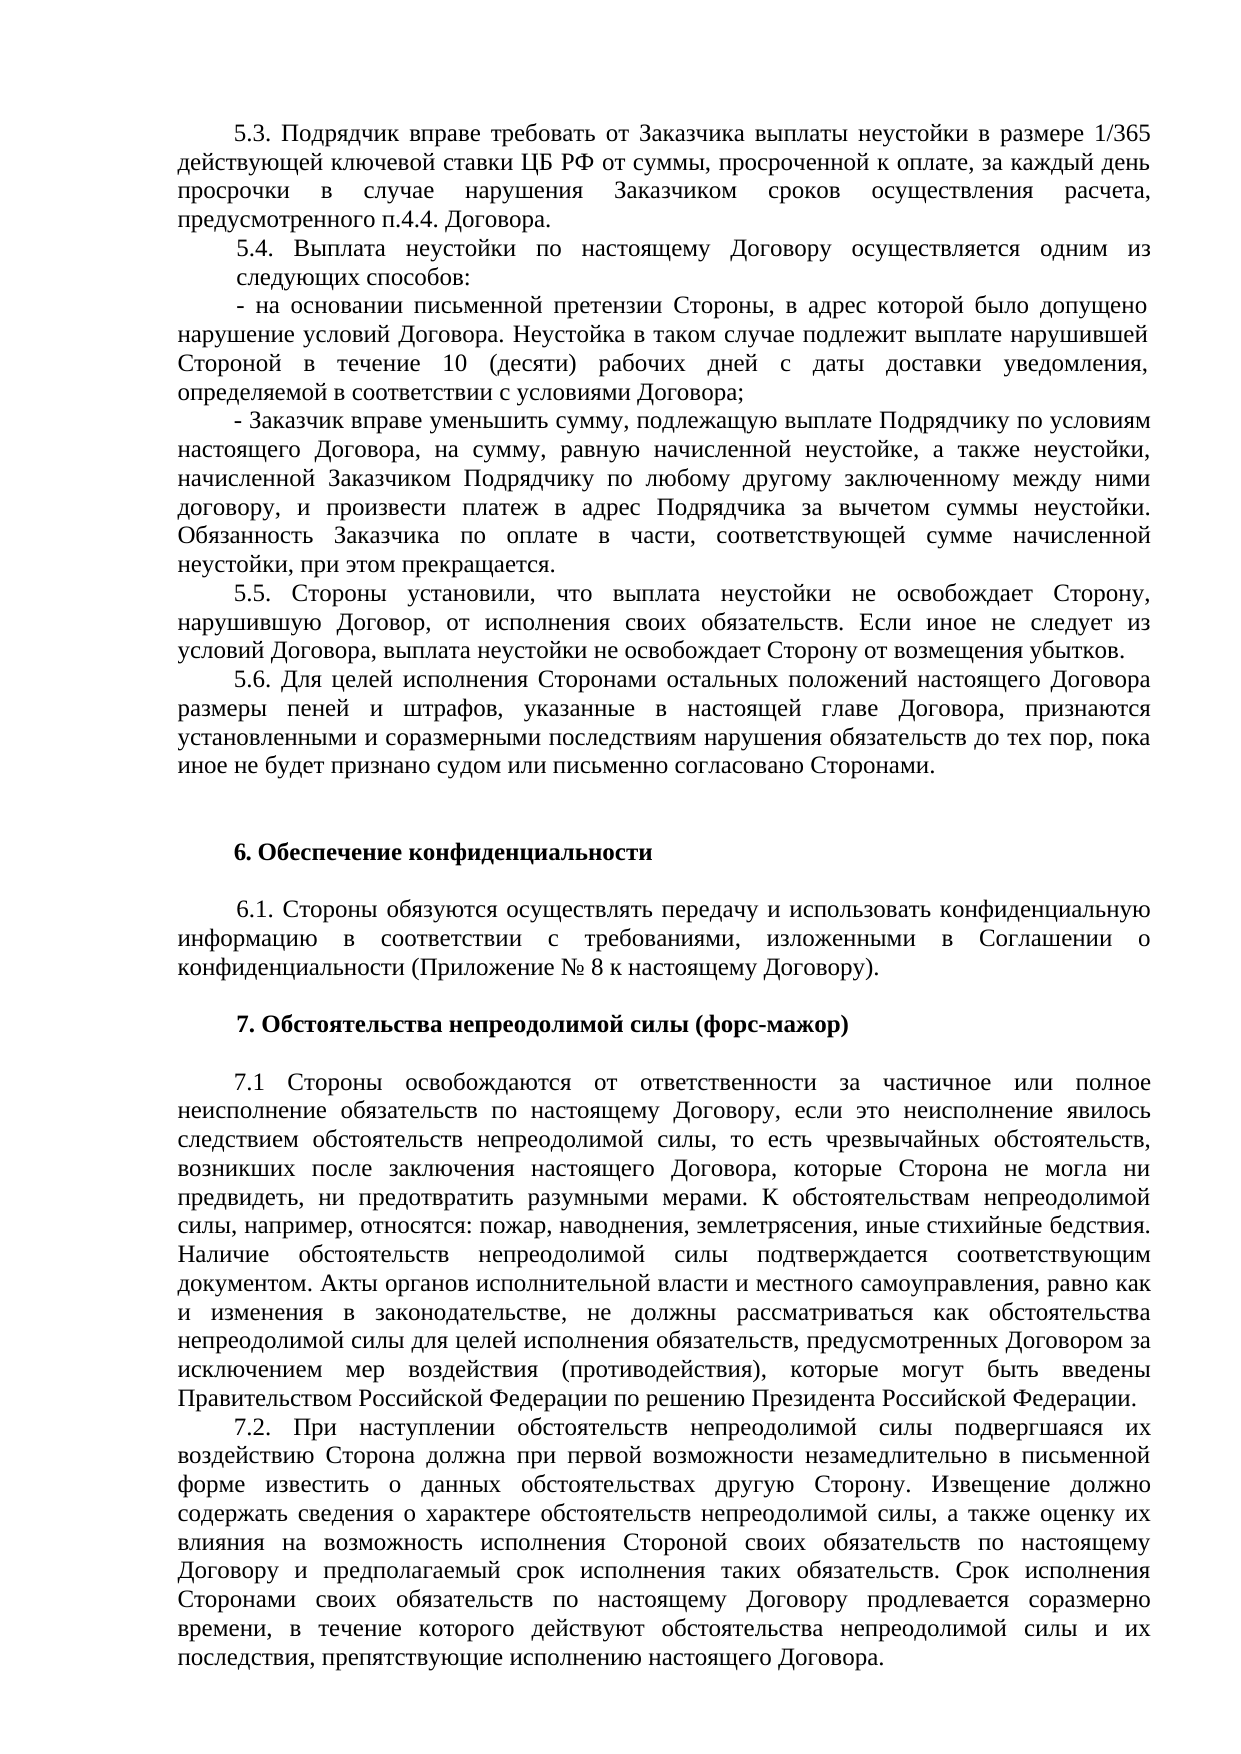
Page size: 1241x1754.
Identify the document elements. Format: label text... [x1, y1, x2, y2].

text - Заказчик вправе уменьшить сумму, подлежащую выплате Подрядчику по условиям настоящего Договора, на сумму, равную начисленной неустойке, а также неустойки, начисленной Заказчиком Подрядчику по любому другому заключенному между ними договору, и произвести платеж в адрес Подрядчика за вычетом суммы неустойки. Обязанность Заказчика по оплате в части, соответствующей сумме начисленной неустойки, при этом прекращается. [177, 406, 1152, 578]
text 5.5. Стороны установили, что выплата неустойки не освобождает Сторону, нарушившую Договор, от исполнения своих обязательств. Если иное не следует из условий Договора, выплата неустойки не освобождает Сторону от возмещения убытков. [177, 578, 1152, 664]
text 6. Обеспечение конфиденциальности [177, 837, 1152, 866]
text 6.1. Стороны обязуются осуществлять передачу и использовать конфиденциальную информацию в соответствии с требованиями, изложенными в Соглашении о конфиденциальности (Приложение № 8 к настоящему Договору). [177, 894, 1152, 981]
text 5.6. Для целей исполнения Сторонами остальных положений настоящего Договора размеры пеней и штрафов, указанные в настоящей главе Договора, признаются установленными и соразмерными последствиям нарушения обязательств до тех пор, пока иное не будет признано судом или письменно согласовано Сторонами. [177, 664, 1152, 779]
text 5.4. Выплата неустойки по настоящему Договору осуществляется одним из следующих способов: [236, 233, 1152, 291]
text 7.2. При наступлении обстоятельств непреодолимой силы подвергшаяся их воздействию Сторона должна при первой возможности незамедлительно в письменной форме известить о данных обстоятельствах другую Сторону. Извещение должно содержать сведения о характере обстоятельств непреодолимой силы, а также оценку их влияния на возможность исполнения Стороной своих обязательств по настоящему Договору и предполагаемый срок исполнения таких обязательств. Срок исполнения Сторонами своих обязательств по настоящему Договору продлевается соразмерно времени, в течение которого действуют обстоятельства непреодолимой силы и их последствия, препятствующие исполнению настоящего Договора. [177, 1412, 1152, 1671]
text 5.3. Подрядчик вправе требовать от Заказчика выплаты неустойки в размере 1/365 действующей ключевой ставки ЦБ РФ от суммы, просроченной к оплате, за каждый день просрочки в случае нарушения Заказчиком сроков осуществления расчета, предусмотренного п.4.4. Договора. [177, 118, 1152, 233]
text 7. Обстоятельства непреодолимой силы (форс-мажор) [177, 1009, 1152, 1038]
text 7.1 Стороны освобождаются от ответственности за частичное или полное неисполнение обязательств по настоящему Договору, если это неисполнение явилось следствием обстоятельств непреодолимой силы, то есть чрезвычайных обстоятельств, возникших после заключения настоящего Договора, которые Сторона не могла ни предвидеть, ни предотвратить разумными мерами. К обстоятельствам непреодолимой силы, например, относятся: пожар, наводнения, землетрясения, иные стихийные бедствия. Наличие обстоятельств непреодолимой силы подтверждается соответствующим документом. Акты органов исполнительной власти и местного самоуправления, равно как и изменения в законодательстве, не должны рассматриваться как обстоятельства непреодолимой силы для целей исполнения обязательств, предусмотренных Договором за исключением мер воздействия (противодействия), которые могут быть введены Правительством Российской Федерации по решению Президента Российской Федерации. [177, 1067, 1152, 1412]
text - на основании письменной претензии Стороны, в адрес которой было допущено нарушение условий Договора. Неустойка в таком случае подлежит выплате нарушившей Стороной в течение 10 (десяти) рабочих дней с даты доставки уведомления, определяемой в соответствии с условиями Договора; [177, 291, 1149, 406]
